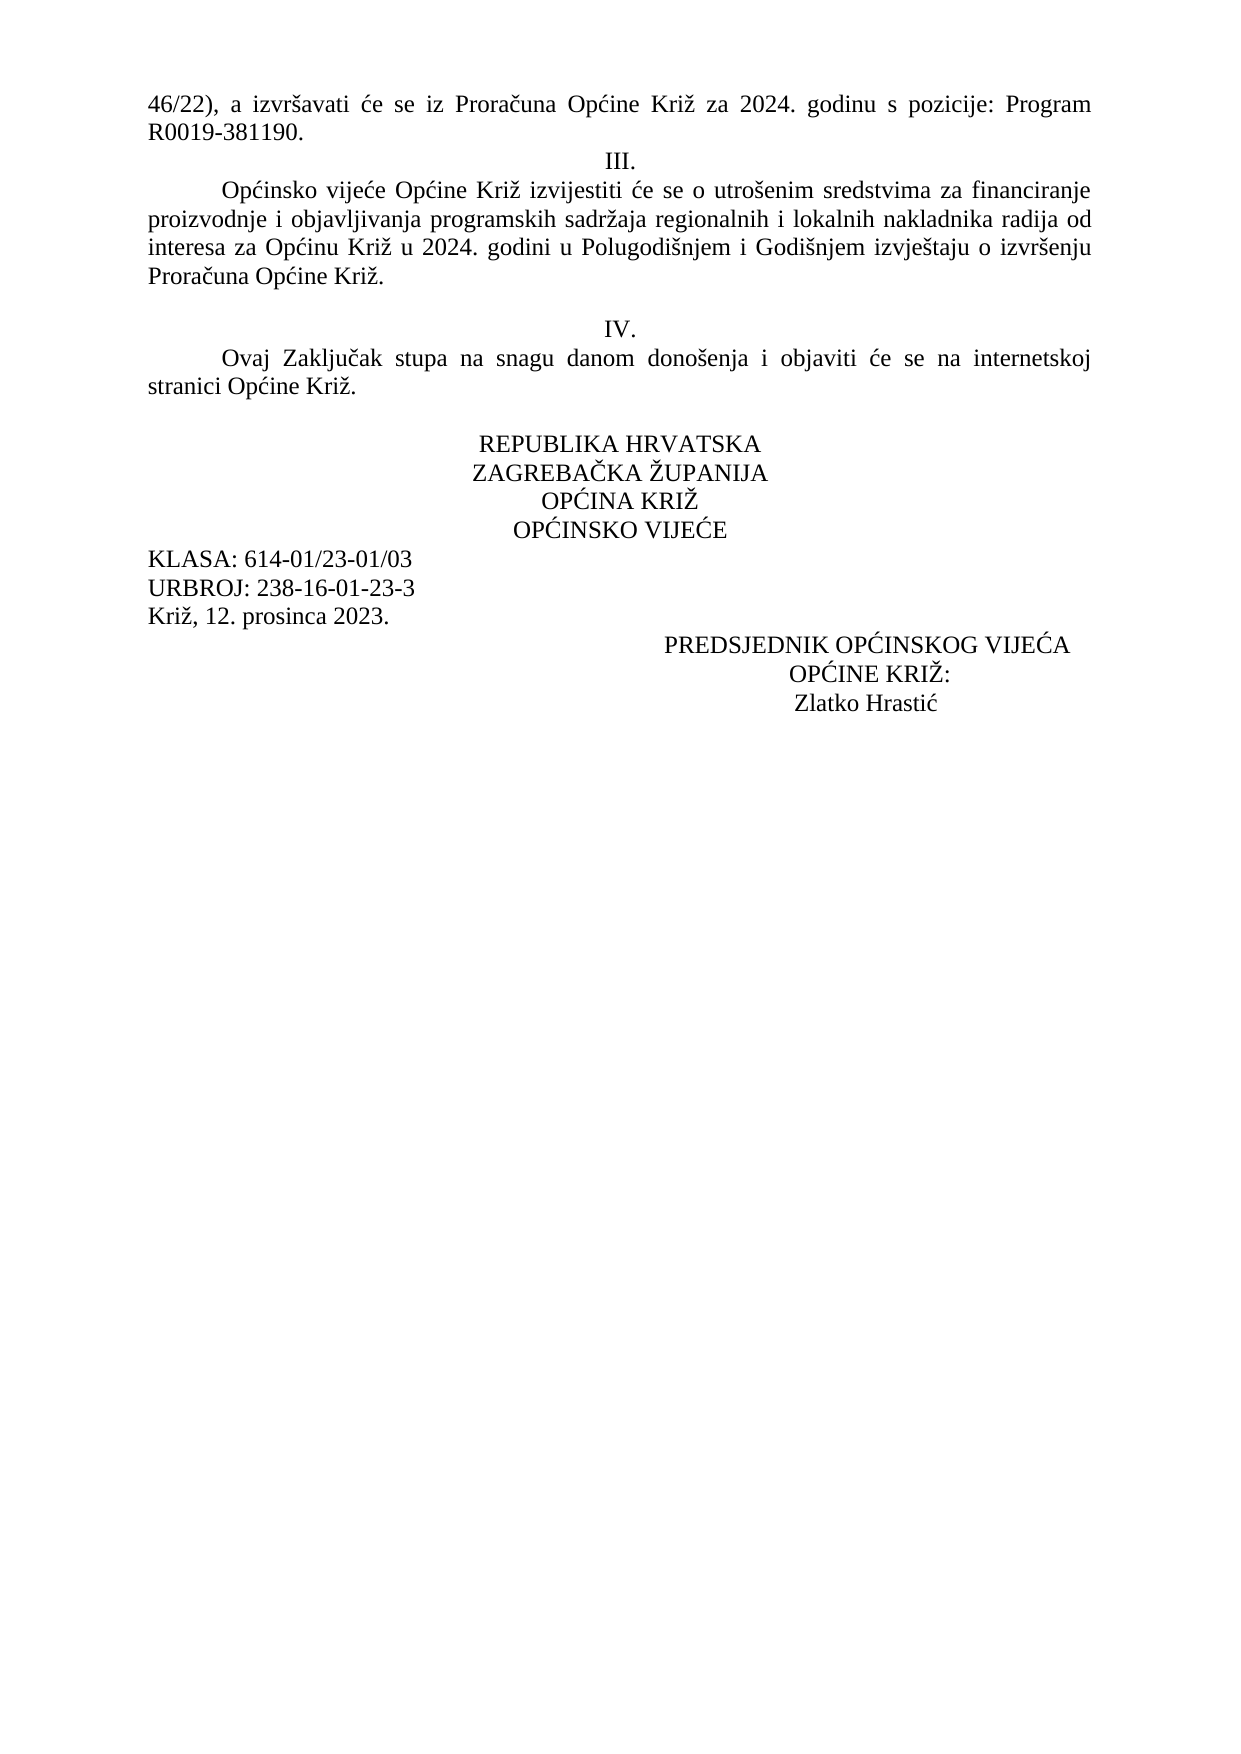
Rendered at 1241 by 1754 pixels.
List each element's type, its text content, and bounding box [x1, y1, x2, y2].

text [148, 89, 1093, 146]
text Zlatko Hrastić [148, 688, 1093, 716]
text Općinsko vijeće Općine Križ izvijestiti će se o utrošenim sredstvima za financiranje proizvodnje i objavljivanja programskih sadržaja regionalnih i lokalnih nakladnika radija od interesa za Općinu Križ u 2024. godini u Polugodišnjem i Godišnjem izvještaju o izvršenju Proračuna Općine Križ. [148, 175, 1093, 290]
text ZAGREBAČKA ŽUPANIJA [148, 458, 1093, 486]
text OPĆINE KRIŽ: [664, 659, 1093, 688]
text IV. [148, 314, 1093, 343]
text Križ, 12. prosinca 2023. [148, 601, 1093, 630]
text REPUBLIKA HRVATSKA [148, 429, 1093, 458]
text OPĆINSKO VIJEĆE [148, 515, 1093, 544]
text Ovaj Zaključak stupa na snagu danom donošenja i objaviti će se na internetskoj stranici Općine Križ. [148, 343, 1093, 400]
text KLASA: 614-01/23-01/03 [148, 544, 1093, 573]
text URBROJ: 238-16-01-23-3 [148, 573, 1093, 601]
text OPĆINA KRIŽ [148, 486, 1093, 515]
text PREDSJEDNIK OPĆINSKOG VIJEĆA [664, 630, 1093, 659]
text III. [148, 146, 1093, 175]
